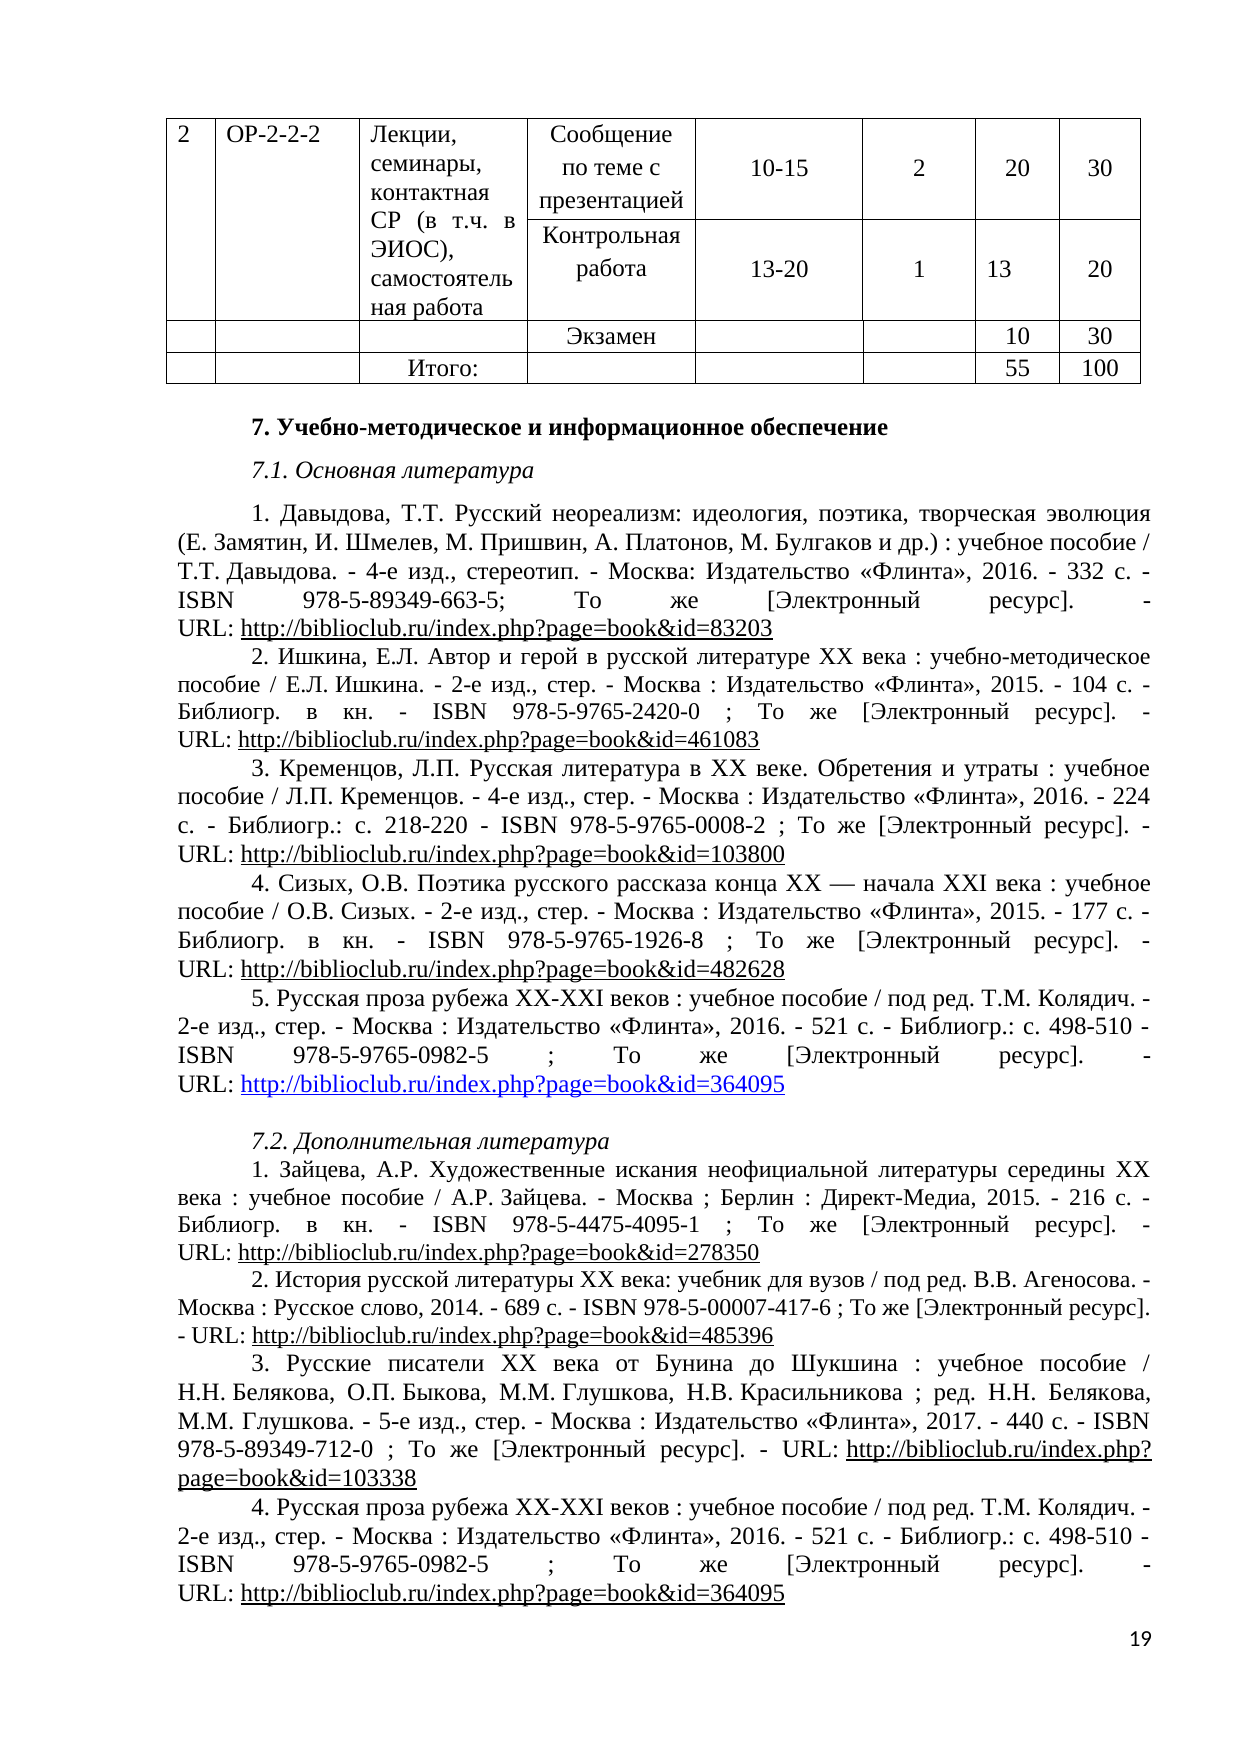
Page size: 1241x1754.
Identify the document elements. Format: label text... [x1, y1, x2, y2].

table_cell 20 [1060, 220, 1140, 320]
table_cell 2 [167, 119, 215, 320]
table_cell 2 [863, 119, 975, 219]
text 4. Сизых, О.В. Поэтика русского рассказа конца ХХ — начала XXI века : учебное пособие / О.В. Сизых. - 2-е изд., стер. - Москва : Издательство «Флинта», 2015. - 177 с. - Библиогр. в кн. - ISBN 978-5-9765-1926-8 ; То же [Электронный ресурс]. - URL: http://biblioclub.ru/index.php?page=book&id=482628 [177, 868, 1152, 983]
text 5. Русская проза рубежа ХХ-XXI веков : учебное пособие / под ред. Т.М. Колядич. - 2-е изд., стер. - Москва : Издательство «Флинта», 2016. - 521 с. - Библиогр.: с. 498-510 - ISBN 978-5-9765-0982-5 ; То же [Электронный ресурс]. - URL: http://biblioclub.ru/index.php?page=book&id=364095 [177, 983, 1152, 1098]
text 2. Ишкина, Е.Л. Автор и герой в русской литературе XX века : учебно-методическое пособие / Е.Л. Ишкина. - 2-е изд., стер. - Москва : Издательство «Флинта», 2015. - 104 с. - Библиогр. в кн. - ISBN 978-5-9765-2420-0 ; То же [Электронный ресурс]. - URL: http://biblioclub.ru/index.php?page=book&id=461083 [177, 642, 1152, 753]
table_cell ОР-2-2-2 [216, 119, 359, 320]
text 7. Учебно-методическое и информационное обеспечение [177, 412, 1152, 441]
text 2. История русской литературы XX века: учебник для вузов / под ред. В.В. Агеносова. - Москва : Русское слово, 2014. - 689 с. - ISBN 978-5-00007-417-6 ; То же [Электронный ресурс]. - URL: http://biblioclub.ru/index.php?page=book&id=485396 [177, 1266, 1152, 1348]
table_cell Экзамен [528, 321, 695, 352]
table_cell [216, 321, 359, 352]
text 1. Давыдова, Т.Т. Русский неореализм: идеология, поэтика, творческая эволюция (Е. Замятин, И. Шмелев, М. Пришвин, А. Платонов, М. Булгаков и др.) : учебное пособие / Т.Т. Давыдова. - 4-е изд., стереотип. - Москва: Издательство «Флинта», 2016. - 332 с. - ISBN 978-5-89349-663-5; То же [Электронный ресурс]. - URL: http://biblioclub.ru/index.php?page=book&id=83203 [177, 498, 1152, 642]
table_cell 1 [863, 220, 975, 320]
table_cell [528, 353, 695, 383]
table_cell [696, 353, 863, 383]
table_cell [864, 321, 975, 352]
text 7.2. Дополнительная литература [177, 1126, 1152, 1155]
table_cell 13 [976, 220, 1059, 320]
table_cell Контрольная работа [528, 220, 695, 320]
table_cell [360, 119, 527, 320]
table_cell 10-15 [696, 119, 862, 219]
table_cell [696, 321, 863, 352]
text 3. Кременцов, Л.П. Русская литература в ХХ веке. Обретения и утраты : учебное пособие / Л.П. Кременцов. - 4-е изд., стер. - Москва : Издательство «Флинта», 2016. - 224 с. - Библиогр.: с. 218-220 - ISBN 978-5-9765-0008-2 ; То же [Электронный ресурс]. - URL: http://biblioclub.ru/index.php?page=book&id=103800 [177, 753, 1152, 868]
table_cell 30 [1060, 321, 1140, 352]
table_cell 55 [976, 353, 1059, 383]
table_cell 13-20 [696, 220, 862, 320]
table_cell Сообщение по теме с презентацией [528, 119, 695, 219]
table_cell [167, 353, 215, 383]
text 1. Зайцева, А.Р. Художественные искания неофициальной литературы середины XX века : учебное пособие / А.Р. Зайцева. - Москва ; Берлин : Директ-Медиа, 2015. - 216 с. - Библиогр. в кн. - ISBN 978-5-4475-4095-1 ; То же [Электронный ресурс]. - URL: http://biblioclub.ru/index.php?page=book&id=278350 [177, 1155, 1152, 1266]
table_cell 30 [1060, 119, 1140, 219]
table_cell 100 [1060, 353, 1140, 383]
table_cell [167, 321, 215, 352]
table_cell 10 [976, 321, 1059, 352]
table_cell 20 [976, 119, 1059, 219]
table_cell Итого: [360, 353, 527, 383]
table_cell [360, 321, 527, 352]
text 3. Русские писатели ХХ века от Бунина до Шукшина : учебное пособие / Н.Н. Белякова, О.П. Быкова, М.М. Глушкова, Н.В. Красильникова ; ред. Н.Н. Белякова, М.М. Глушкова. - 5-е изд., стер. - Москва : Издательство «Флинта», 2017. - 440 с. - ISBN 978-5-89349-712-0 ; То же [Электронный ресурс]. - URL: http://biblioclub.ru/index.php?page=book&id=103338 [177, 1348, 1152, 1492]
table_cell [216, 353, 359, 383]
table_cell [864, 353, 975, 383]
text 7.1. Основная литература [177, 455, 1152, 484]
text 4. Русская проза рубежа ХХ-XXI веков : учебное пособие / под ред. Т.М. Колядич. - 2-е изд., стер. - Москва : Издательство «Флинта», 2016. - 521 с. - Библиогр.: с. 498-510 - ISBN 978-5-9765-0982-5 ; То же [Электронный ресурс]. - URL: http://biblioclub.ru/index.php?page=book&id=364095 [177, 1492, 1152, 1607]
